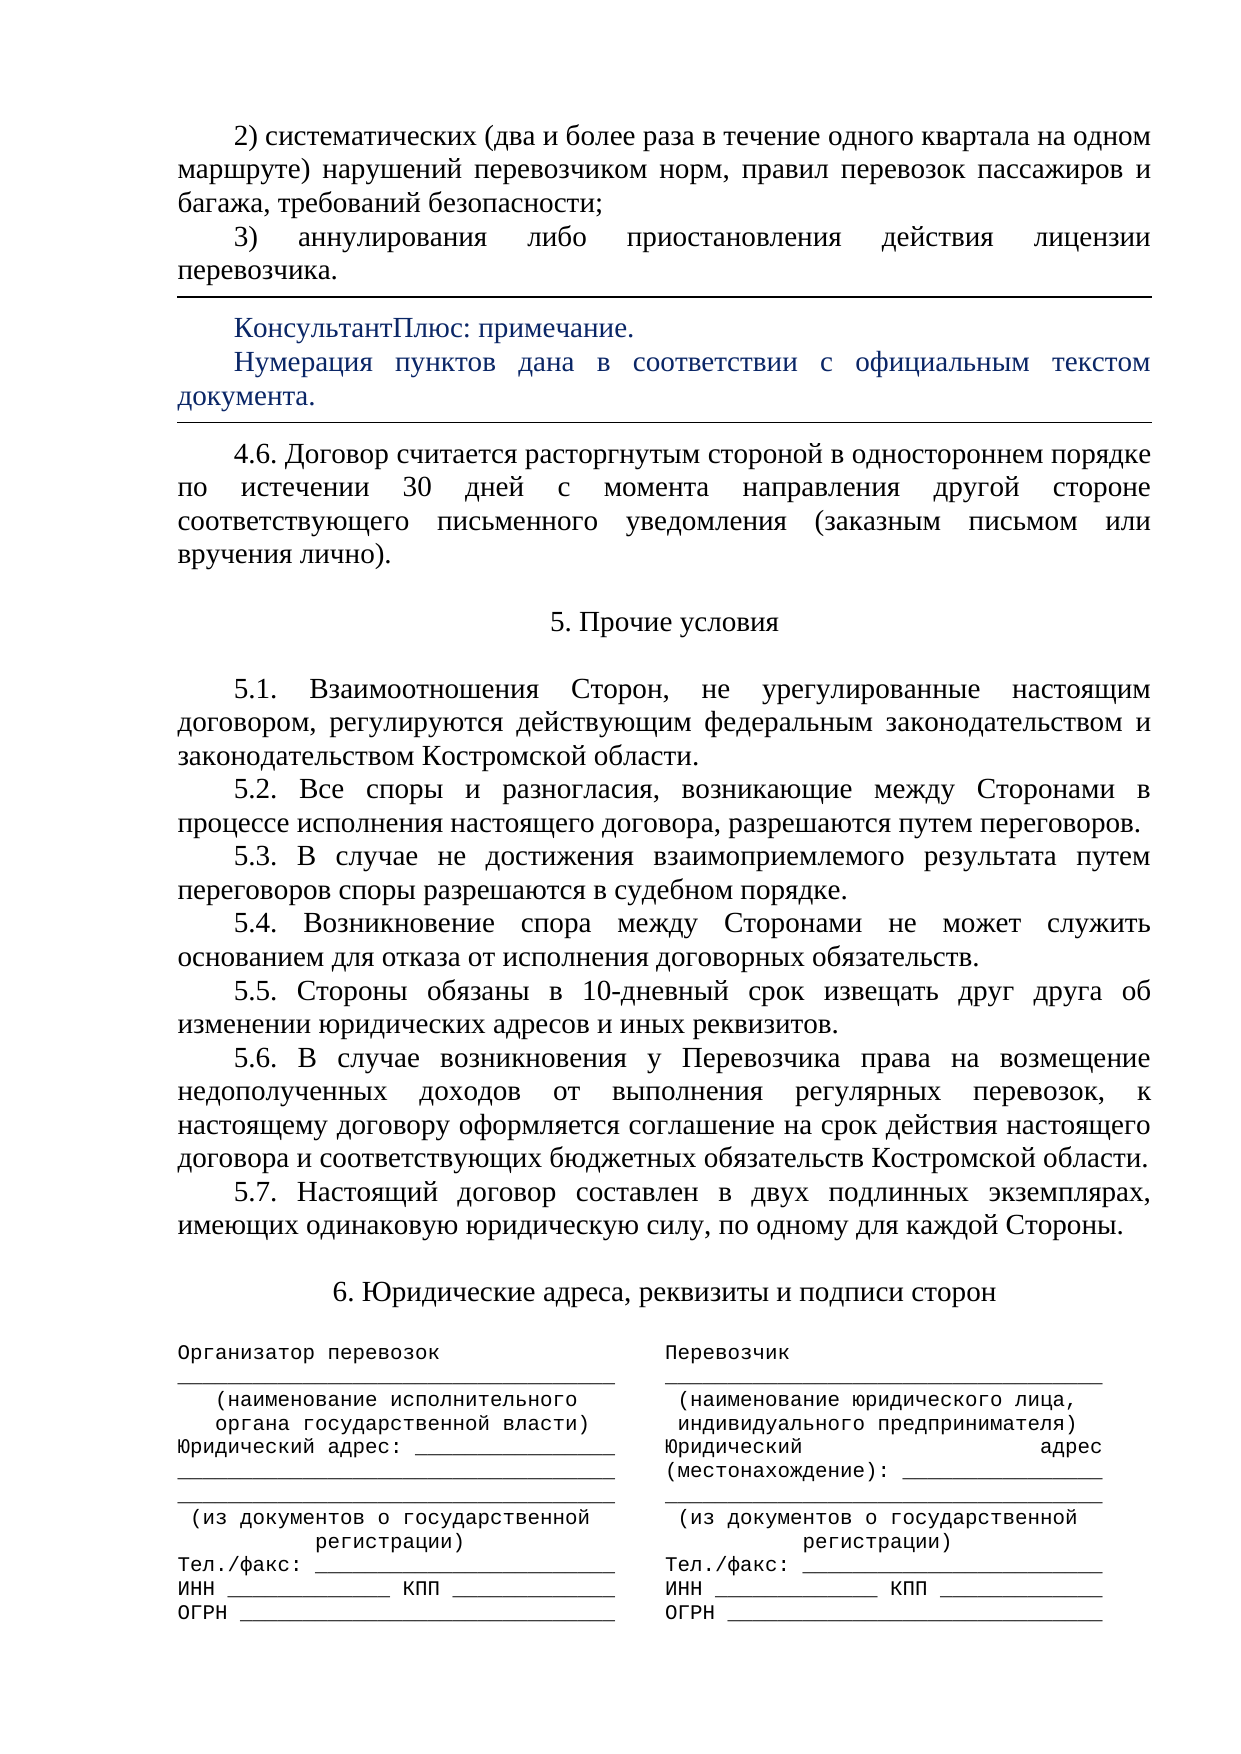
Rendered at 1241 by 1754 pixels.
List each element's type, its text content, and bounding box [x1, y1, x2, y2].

text Организатор перевозок Перевозчик [177, 1342, 1152, 1365]
text 6. Юридические адреса, реквизиты и подписи сторон [177, 1274, 1152, 1308]
text 5. Прочие условия [177, 604, 1152, 637]
text 3) аннулирования либо приостановления действия лицензии перевозчика. [177, 219, 1152, 286]
text ___________________________________ (местонахождение): ________________ [177, 1460, 1152, 1483]
text 5.5. Стороны обязаны в 10-дневный срок извещать друг друга об изменении юридических адресов и иных реквизитов. [177, 973, 1152, 1040]
text ИНН _____________ КПП _____________ ИНН _____________ КПП _____________ [177, 1578, 1152, 1602]
text 5.7. Настоящий договор составлен в двух подлинных экземплярах, имеющих одинаковую юридическую силу, по одному для каждой Стороны. [177, 1174, 1152, 1241]
text 5.1. Взаимоотношения Сторон, не урегулированные настоящим договором, регулируются действующим федеральным законодательством и законодательством Костромской области. [177, 671, 1152, 771]
text Юридический адрес: ________________ Юридический адрес [177, 1436, 1152, 1460]
text 5.4. Возникновение спора между Сторонами не может служить основанием для отказа от исполнения договорных обязательств. [177, 906, 1152, 973]
text 5.2. Все споры и разногласия, возникающие между Сторонами в процессе исполнения настоящего договора, разрешаются путем переговоров. [177, 771, 1152, 838]
text 5.3. В случае не достижения взаимоприемлемого результата путем переговоров споры разрешаются в судебном порядке. [177, 838, 1152, 906]
text ___________________________________ ___________________________________ [177, 1365, 1152, 1389]
text (наименование исполнительного (наименование юридического лица, [177, 1389, 1152, 1413]
text 5.6. В случае возникновения у Перевозчика права на возмещение недополученных доходов от выполнения регулярных перевозок, к настоящему договору оформляется соглашение на срок действия настоящего договора и соответствующих бюджетных обязательств Костромской области. [177, 1040, 1152, 1174]
text ___________________________________ ___________________________________ [177, 1483, 1152, 1507]
text КонсультантПлюс: примечание. [177, 311, 1152, 344]
text 4.6. Договор считается расторгнутым стороной в одностороннем порядке по истечении 30 дней с момента направления другой стороне соответствующего письменного уведомления (заказным письмом или вручения лично). [177, 436, 1152, 570]
text (из документов о государственной (из документов о государственной [177, 1507, 1152, 1531]
text ОГРН ______________________________ ОГРН ______________________________ [177, 1602, 1152, 1625]
text Нумерация пунктов дана в соответствии с официальным текстом документа. [177, 344, 1152, 411]
text органа государственной власти) индивидуального предпринимателя) [177, 1413, 1152, 1436]
text регистрации) регистрации) [177, 1531, 1152, 1554]
text 2) систематических (два и более раза в течение одного квартала на одном маршруте) нарушений перевозчиком норм, правил перевозок пассажиров и багажа, требований безопасности; [177, 118, 1152, 219]
text Тел./факс: ________________________ Тел./факс: ________________________ [177, 1554, 1152, 1578]
